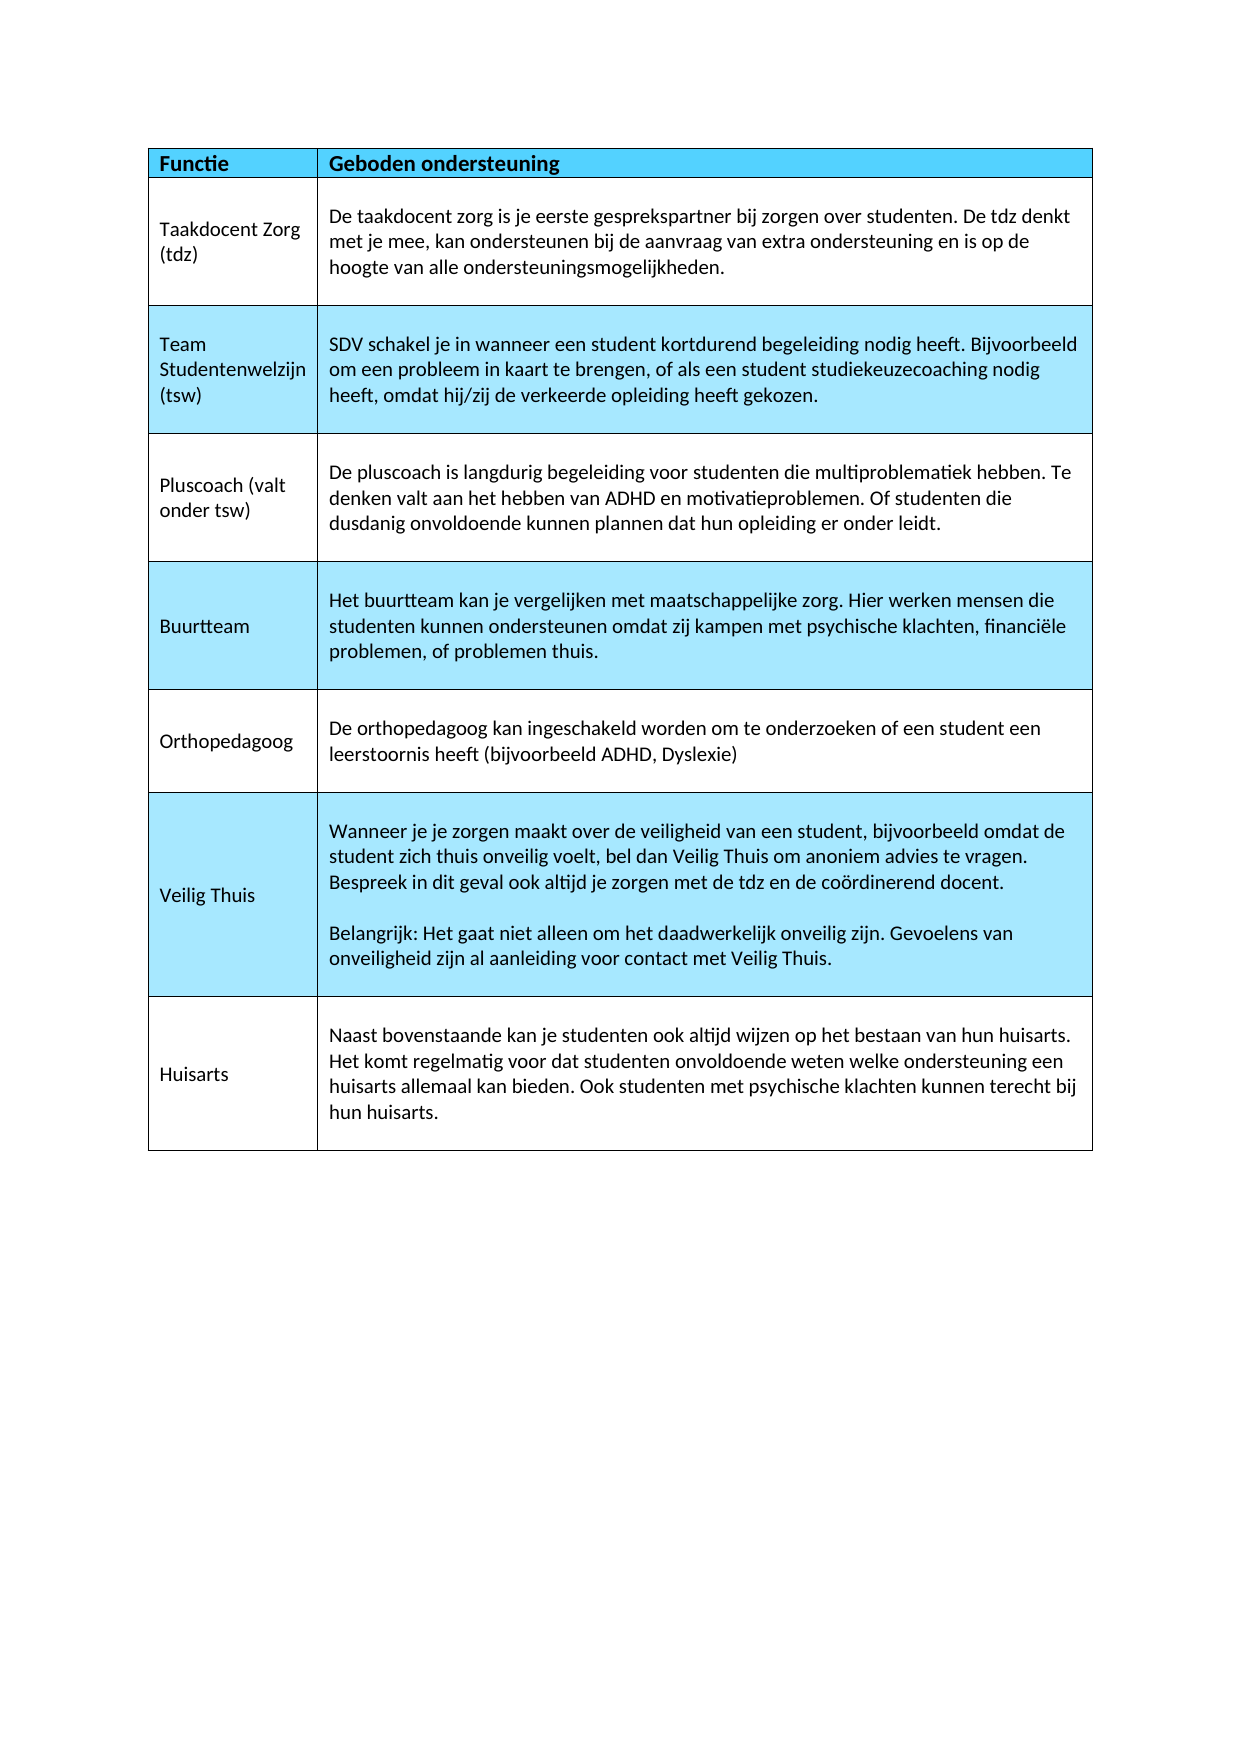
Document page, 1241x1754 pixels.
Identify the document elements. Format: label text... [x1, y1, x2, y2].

table_header Geboden ondersteuning [318, 149, 1092, 177]
table_cell Wanneer je je zorgen maakt over de veiligheid van een student, bijvoorbeeld omdat de student zich thuis onveilig voelt, bel dan Veilig Thuis om anoniem advies te vragen. Bespreek in dit geval ook altijd je zorgen met de tdz en de coördinerend docent. Belangrijk: Het gaat niet alleen om het daadwerkelijk onveilig zijn. Gevoelens van onveiligheid zijn al aanleiding voor contact met Veilig Thuis. [318, 793, 1092, 996]
table_cell Naast bovenstaande kan je studenten ook altijd wijzen op het bestaan van hun huisarts. Het komt regelmatig voor dat studenten onvoldoende weten welke ondersteuning een huisarts allemaal kan bieden. Ook studenten met psychische klachten kunnen terecht bij hun huisarts. [318, 997, 1092, 1150]
table_cell Team Studentenwelzijn (tsw) [149, 306, 317, 433]
table_cell Buurtteam [149, 562, 317, 689]
table_cell SDV schakel je in wanneer een student kortdurend begeleiding nodig heeft. Bijvoorbeeld om een probleem in kaart te brengen, of als een student studiekeuzecoaching nodig heeft, omdat hij/zij de verkeerde opleiding heeft gekozen. [318, 306, 1092, 433]
table_cell De pluscoach is langdurig begeleiding voor studenten die multiproblematiek hebben. Te denken valt aan het hebben van ADHD en motivatieproblemen. Of studenten die dusdanig onvoldoende kunnen plannen dat hun opleiding er onder leidt. [318, 434, 1092, 561]
table_cell Huisarts [149, 997, 317, 1150]
table_cell Het buurtteam kan je vergelijken met maatschappelijke zorg. Hier werken mensen die studenten kunnen ondersteunen omdat zij kampen met psychische klachten, financiële problemen, of problemen thuis. [318, 562, 1092, 689]
table_cell De orthopedagoog kan ingeschakeld worden om te onderzoeken of een student een leerstoornis heeft (bijvoorbeeld ADHD, Dyslexie) [318, 690, 1092, 792]
table_header Functie [149, 149, 317, 177]
table_cell Taakdocent Zorg (tdz) [149, 178, 317, 305]
table_cell Veilig Thuis [149, 793, 317, 996]
table_cell De taakdocent zorg is je eerste gesprekspartner bij zorgen over studenten. De tdz denkt met je mee, kan ondersteunen bij de aanvraag van extra ondersteuning en is op de hoogte van alle ondersteuningsmogelijkheden. [318, 178, 1092, 305]
table_cell Pluscoach (valt onder tsw) [149, 434, 317, 561]
table_cell Orthopedagoog [149, 690, 317, 792]
